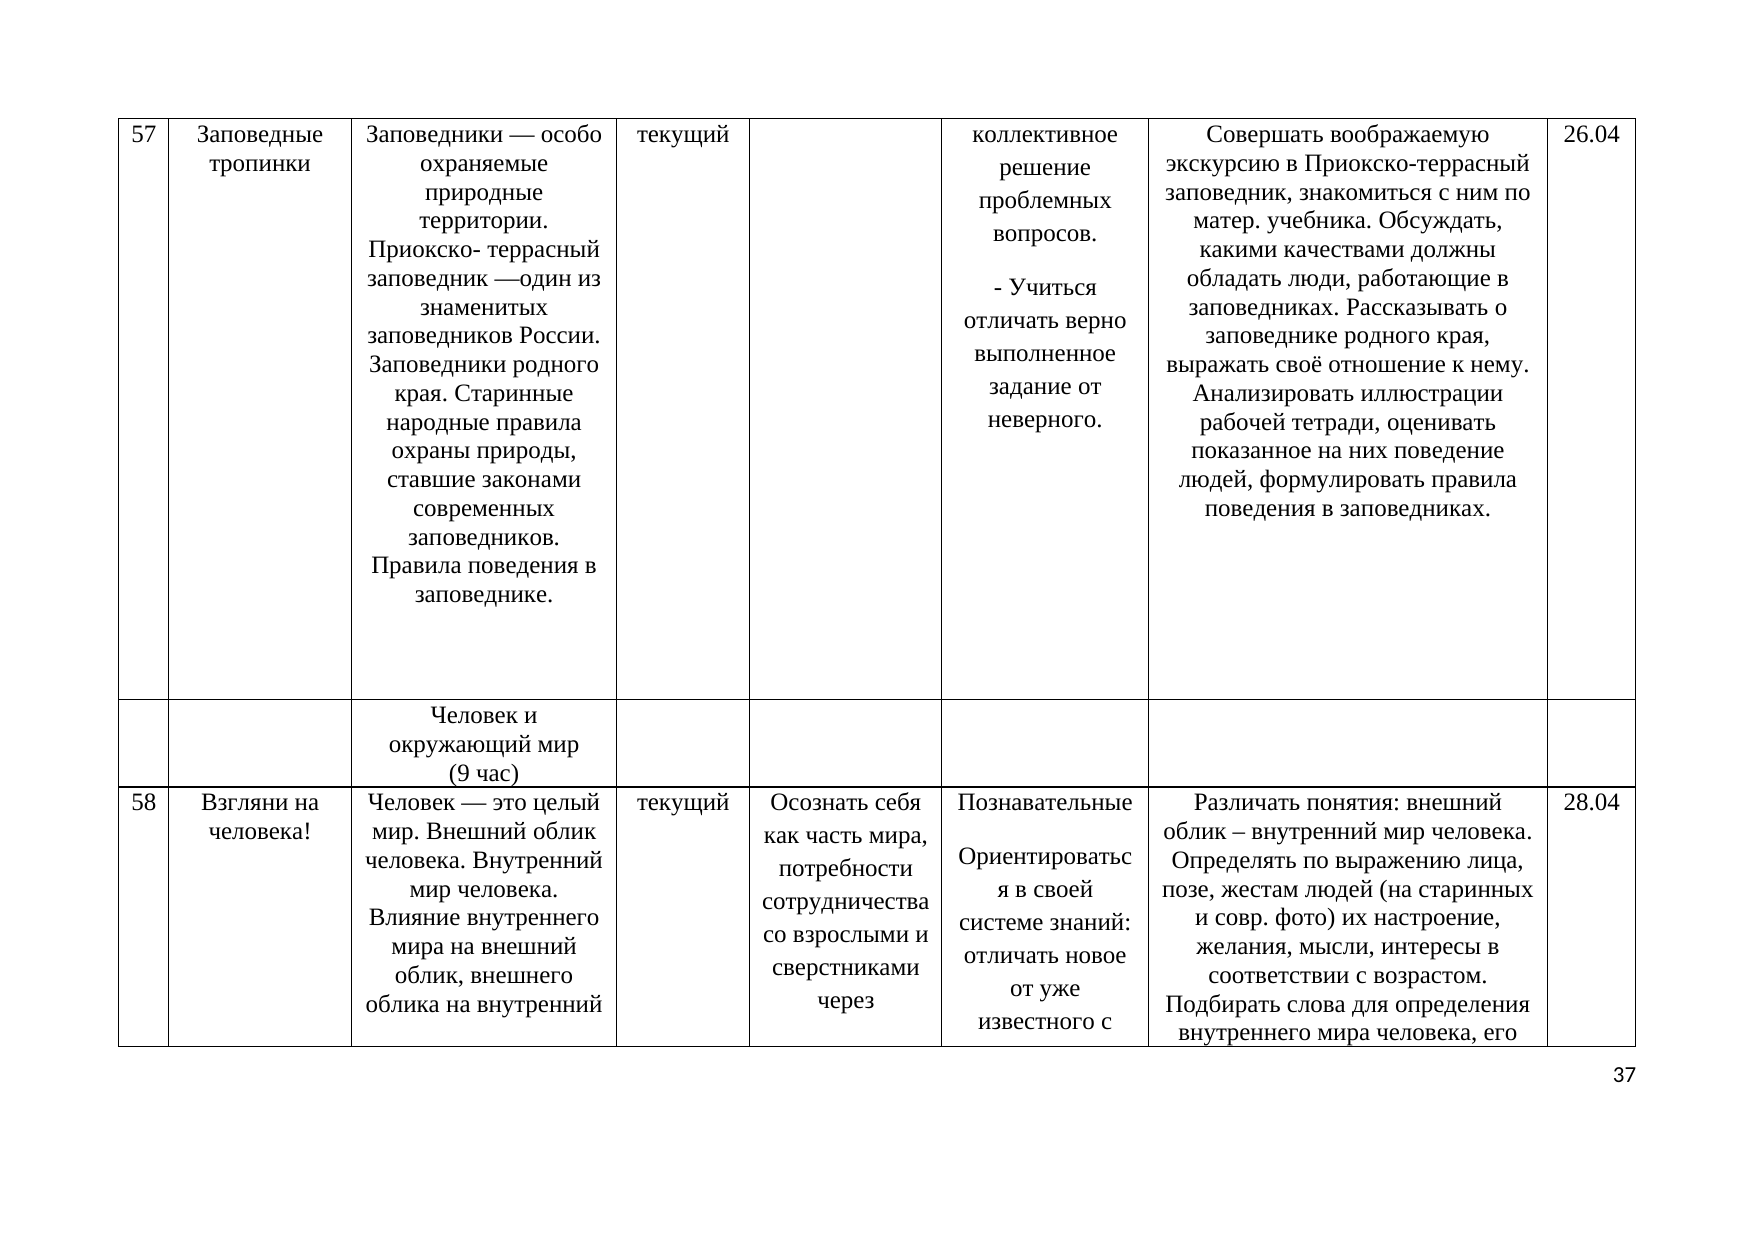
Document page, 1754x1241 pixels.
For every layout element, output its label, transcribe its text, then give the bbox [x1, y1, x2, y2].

table_cell текущий [617, 119, 749, 699]
table_cell [169, 700, 351, 786]
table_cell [169, 788, 351, 1046]
table_cell 26.04 [1548, 119, 1635, 699]
table_cell 57 [119, 119, 168, 699]
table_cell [750, 788, 941, 1046]
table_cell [942, 788, 1148, 1046]
table_cell Человек и окружающий мир (9 час) [352, 700, 616, 786]
table_cell [119, 700, 168, 786]
table_cell Заповедные тропинки [169, 119, 351, 699]
table_cell [1548, 700, 1635, 786]
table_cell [352, 788, 616, 1046]
table_cell 28.04 [1548, 788, 1635, 1046]
table_cell [617, 700, 749, 786]
table_cell текущий [617, 788, 749, 1046]
table_cell Совершать воображаемую экскурсию в Приокско-террасный заповедник, знакомиться с ним по матер. учебника. Обсуждать, какими качествами должны обладать люди, работающие в заповедниках. Рассказывать о заповеднике родного края, выражать своё отношение к нему. Анализировать иллюстрации рабочей тетради, оценивать показанное на них поведение людей, формулировать правила поведения в заповедниках. [1149, 119, 1547, 699]
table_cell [1149, 788, 1547, 1046]
table_cell [942, 700, 1148, 786]
table_cell [1149, 700, 1547, 786]
table_cell Заповедники — особо охраняемые природные территории. Приокско- террасный заповедник —один из знаменитых заповедников России. Заповедники родного края. Старинные народные правила охраны природы, ставшие законами современных заповедников. Правила поведения в заповеднике. [352, 119, 616, 699]
table_cell 58 [119, 788, 168, 1046]
table_cell [750, 700, 941, 786]
